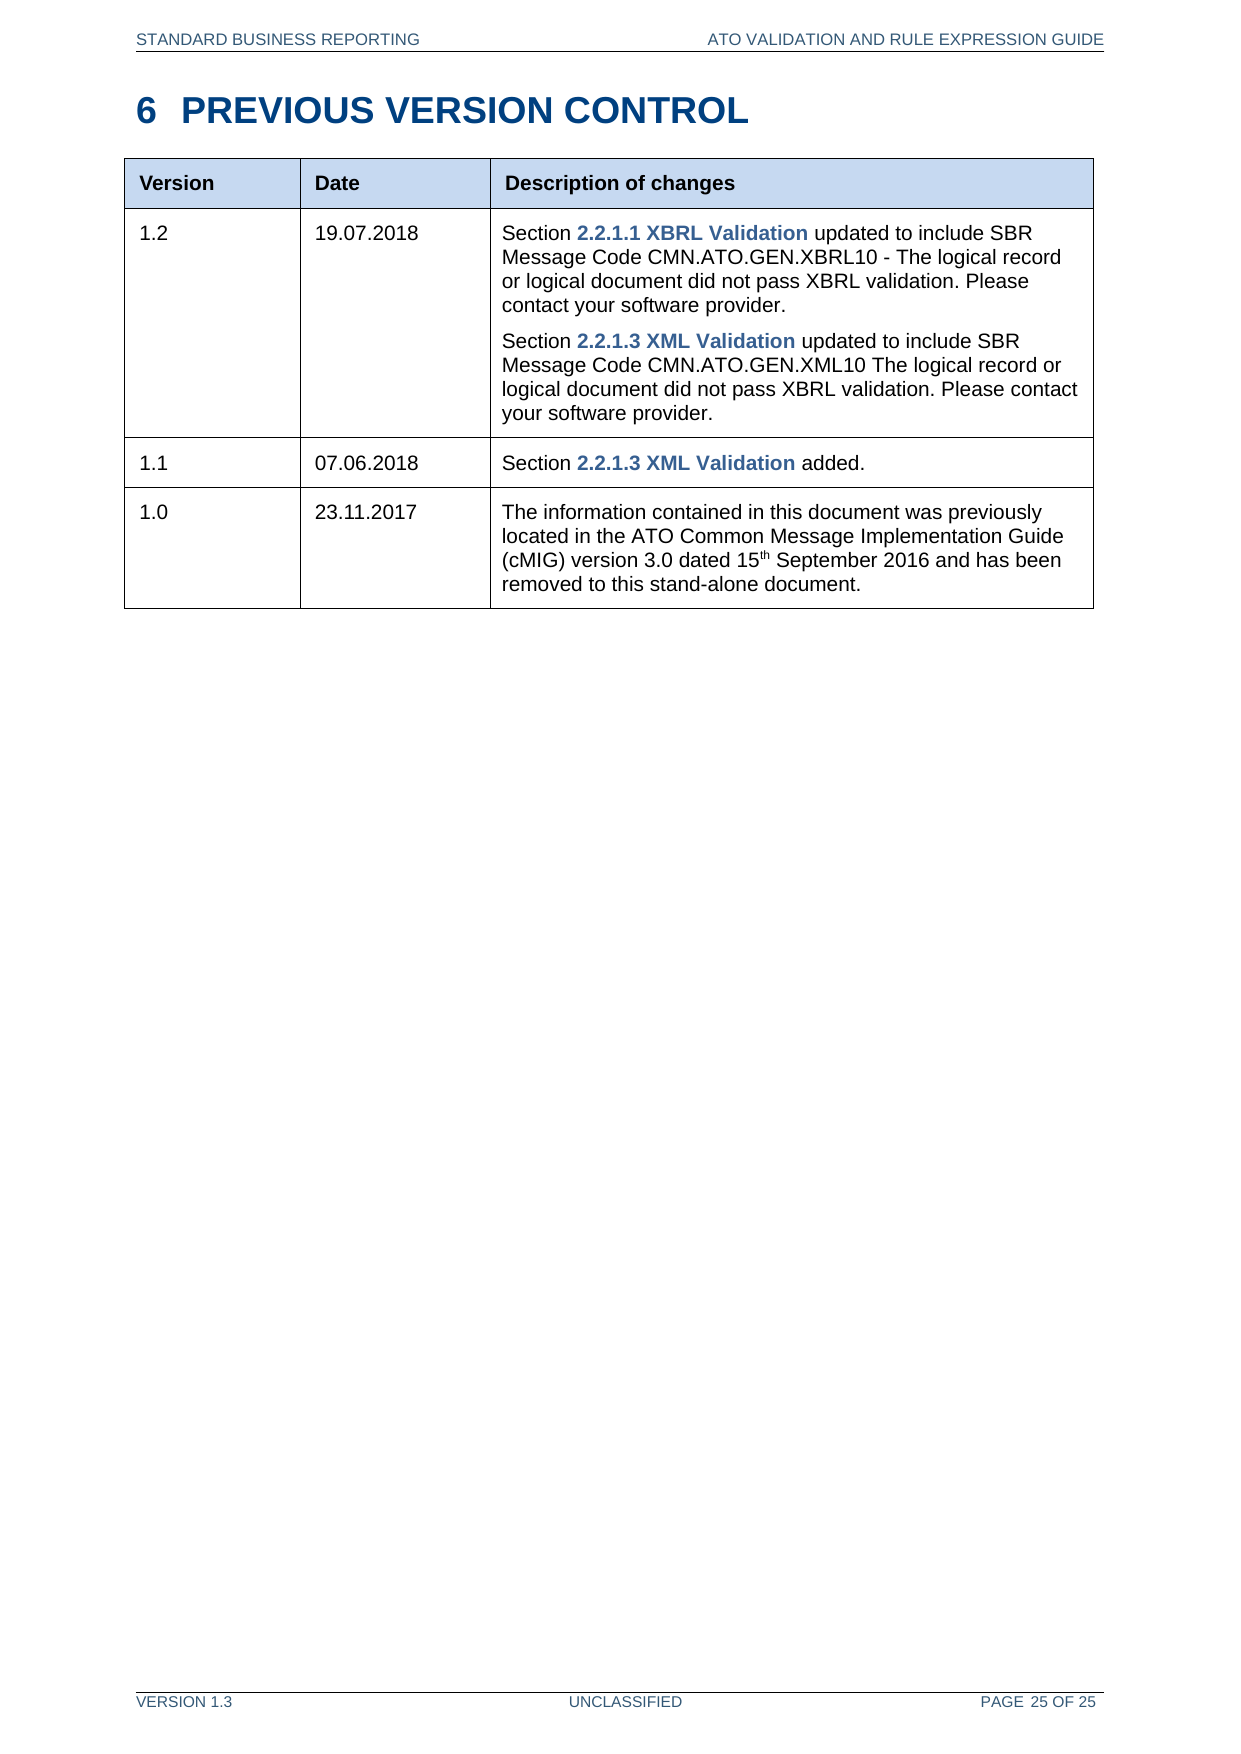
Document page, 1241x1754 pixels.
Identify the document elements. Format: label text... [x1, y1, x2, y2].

table_cell 1.2 [125, 209, 300, 437]
table_header Date [301, 159, 490, 208]
table_cell Section 2.2.1.1 XBRL Validation updated to include SBR Message Code CMN.ATO.GEN.XBRL10 - The logical record or logical document did not pass XBRL validation. Please contact your software provider. Section 2.2.1.3 XML Validation updated to include SBR Message Code CMN.ATO.GEN.XML10 The logical record or logical document did not pass XBRL validation. Please contact your software provider. [491, 209, 1093, 437]
table_header Description of changes [491, 159, 1093, 208]
table_cell 23.11.2017 [301, 488, 490, 608]
table_cell 19.07.2018 [301, 209, 490, 437]
table_cell The information contained in this document was previously located in the ATO Common Message Implementation Guide (cMIG) version 3.0 dated 15th September 2016 and has been removed to this stand-alone document. [491, 488, 1093, 608]
table_cell Section 2.2.1.3 XML Validation added. [491, 438, 1093, 487]
table_cell 07.06.2018 [301, 438, 490, 487]
subtitle Previous Version Control [136, 89, 1104, 132]
table_cell 1.0 [125, 488, 300, 608]
table_header Version [125, 159, 300, 208]
table_cell 1.1 [125, 438, 300, 487]
